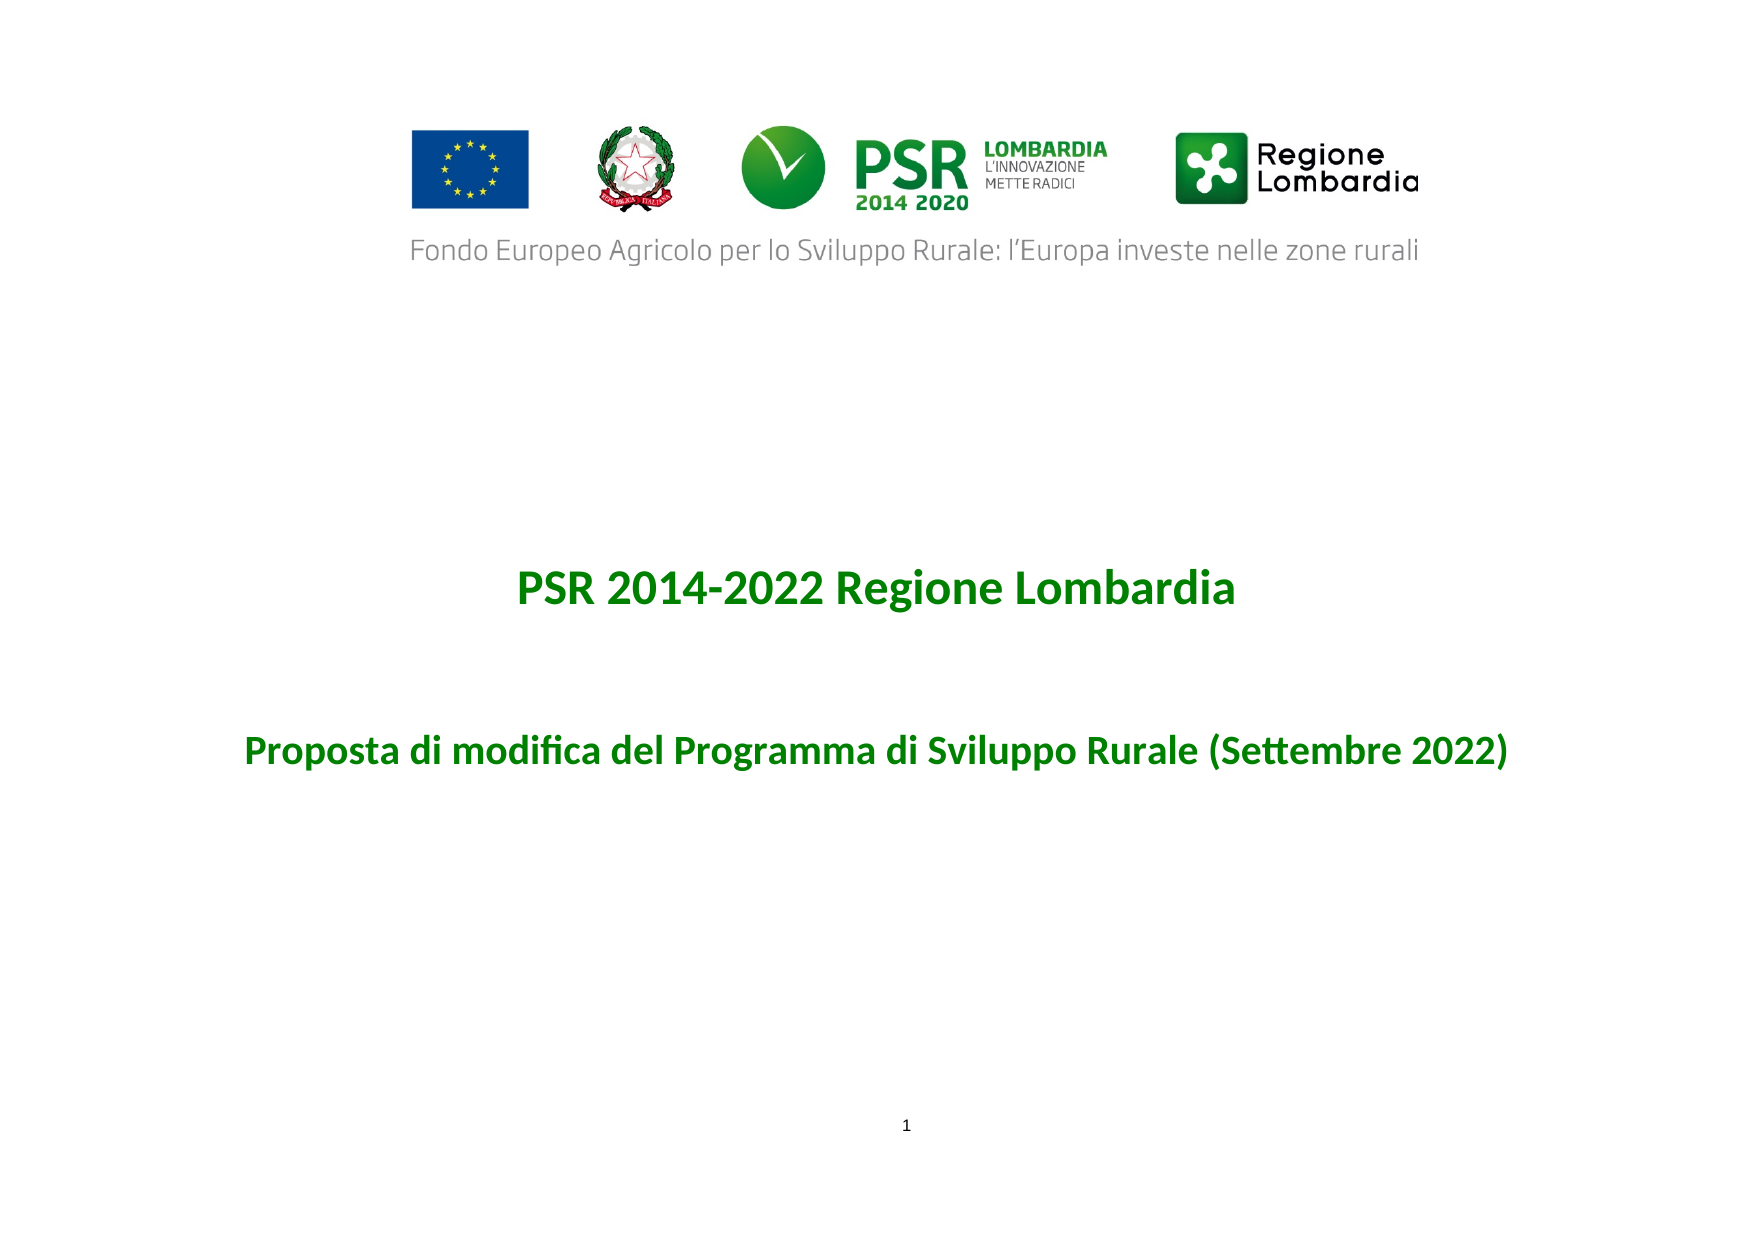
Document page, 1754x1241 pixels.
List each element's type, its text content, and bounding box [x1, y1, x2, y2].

text Proposta di modifica del Programma di Sviluppo Rurale (Settembre 2022) [118, 724, 1636, 774]
text PSR 2014-2022 Regione Lombardia [118, 556, 1636, 617]
picture [409, 118, 1418, 266]
